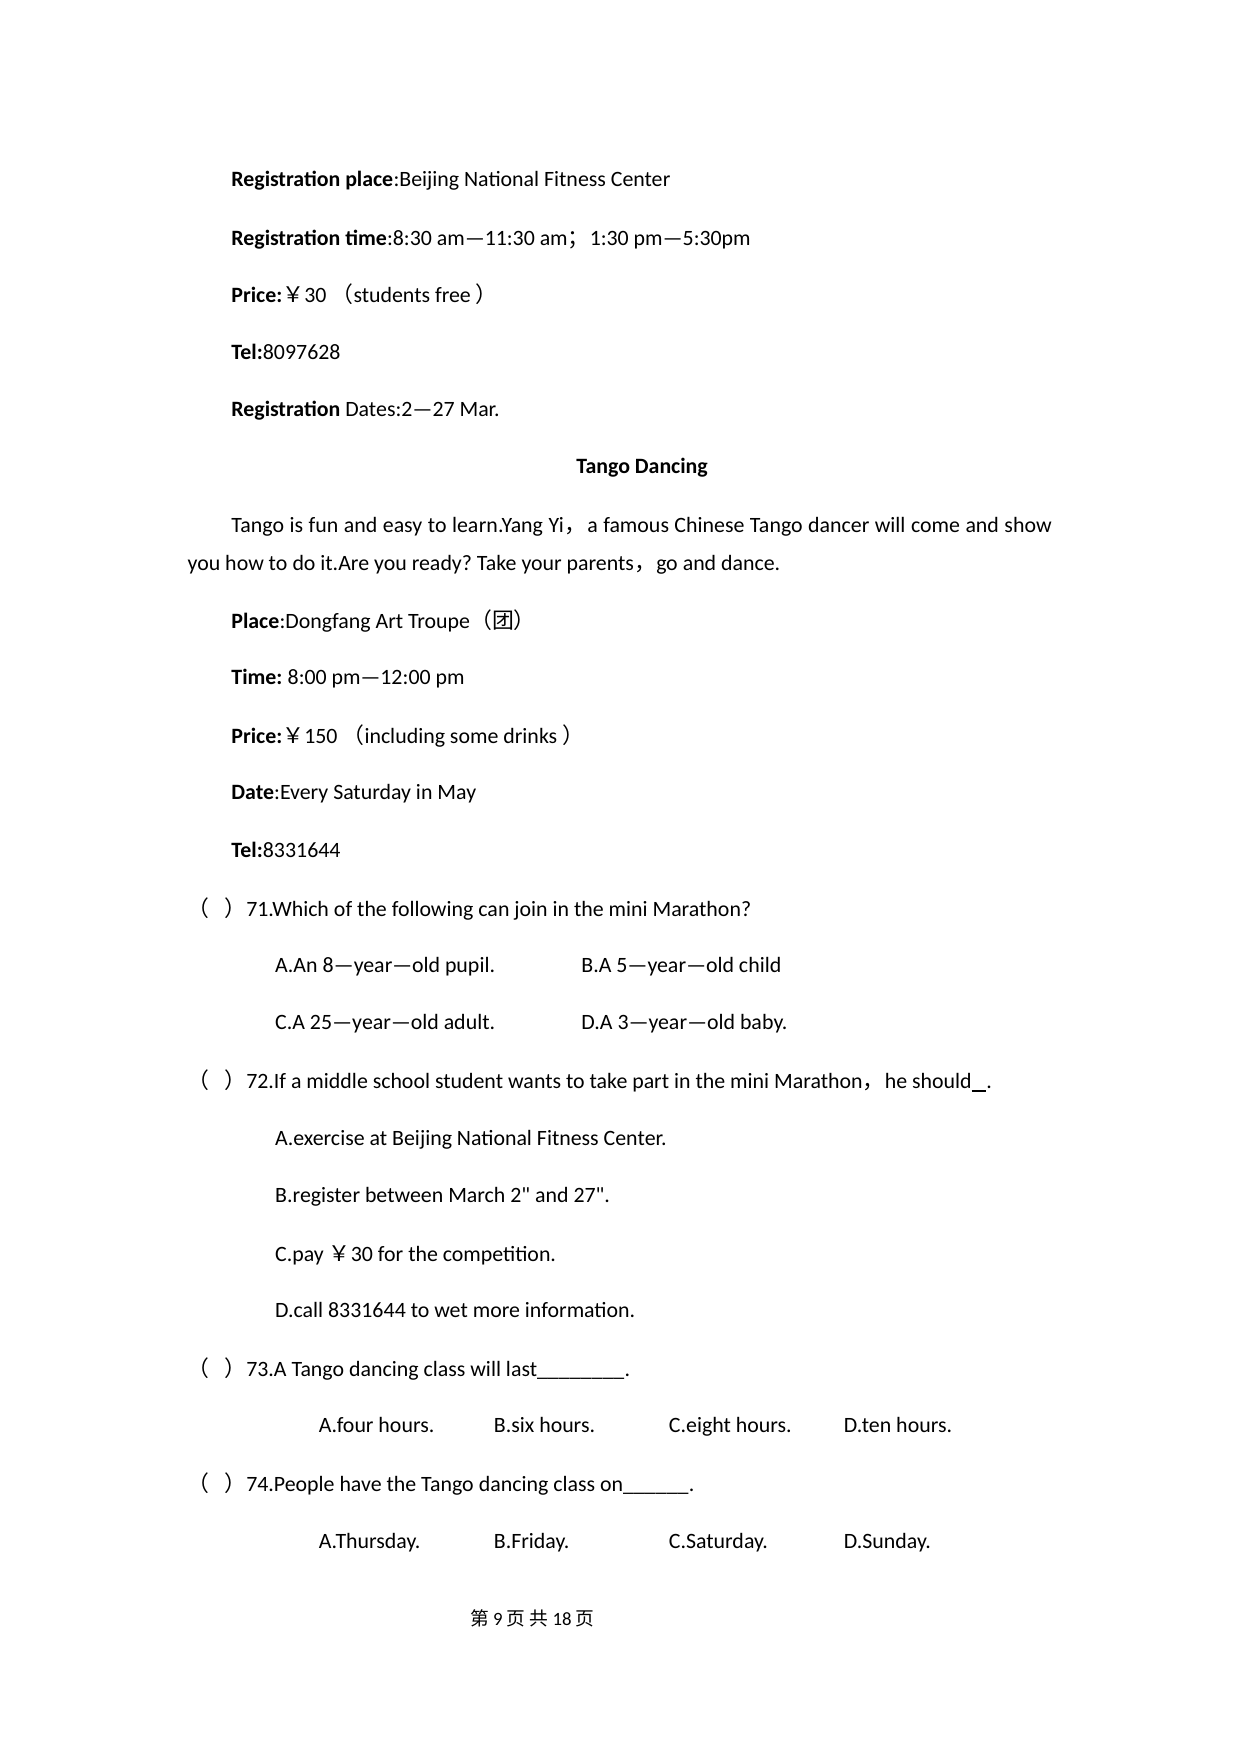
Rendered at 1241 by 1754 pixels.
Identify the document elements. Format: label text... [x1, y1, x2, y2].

text Price:￥150 （including some drinks ） [187, 718, 1053, 750]
text Place:Dongfang Art Troupe（团） [187, 602, 1053, 635]
text Tango Dancing [187, 450, 1053, 482]
text B.register between March 2" and 27". [187, 1178, 1053, 1211]
text Date:Every Saturday in May [187, 776, 1053, 808]
text A.Thursday. B.Friday. C.Saturday. D.Sunday. [275, 1524, 1053, 1557]
text （ ）74.People have the Tango dancing class on______. [187, 1466, 1053, 1498]
text A.An 8—year—old pupil. B.A 5—year—old child [231, 948, 1053, 981]
text C.A 25—year—old adult. D.A 3—year—old baby. [231, 1006, 1053, 1038]
text Tango is fun and easy to learn.Yang Yi，a famous Chinese Tango dancer will come and show you how to do it.Are you ready? Take your parents，go and dance. [187, 507, 1053, 577]
text C.pay ￥30 for the competition. [187, 1235, 1053, 1268]
text Tel:8331644 [187, 833, 1053, 865]
text （ ）71.Which of the following can join in the mini Marathon? [187, 890, 1053, 923]
text Tel:8097628 [187, 335, 1053, 368]
text （ ）72.If a middle school student wants to take part in the mini Marathon，he should . [187, 1063, 1053, 1095]
text D.call 8331644 to wet more information. [187, 1293, 1053, 1326]
text Registration place:Beijing National Fitness Center [187, 162, 1053, 194]
text Registration Dates:2—27 Mar. [187, 392, 1053, 425]
text Price:￥30 （students free ） [187, 277, 1053, 309]
text A.exercise at Beijing National Fitness Center. [187, 1121, 1053, 1153]
text Time: 8:00 pm—12:00 pm [187, 660, 1053, 693]
text Registration time:8:30 am—11:30 am；1:30 pm—5:30pm [187, 219, 1053, 252]
text A.four hours. B.six hours. C.eight hours. D.ten hours. [275, 1409, 1053, 1441]
text （ ）73.A Tango dancing class will last________. [187, 1351, 1053, 1383]
